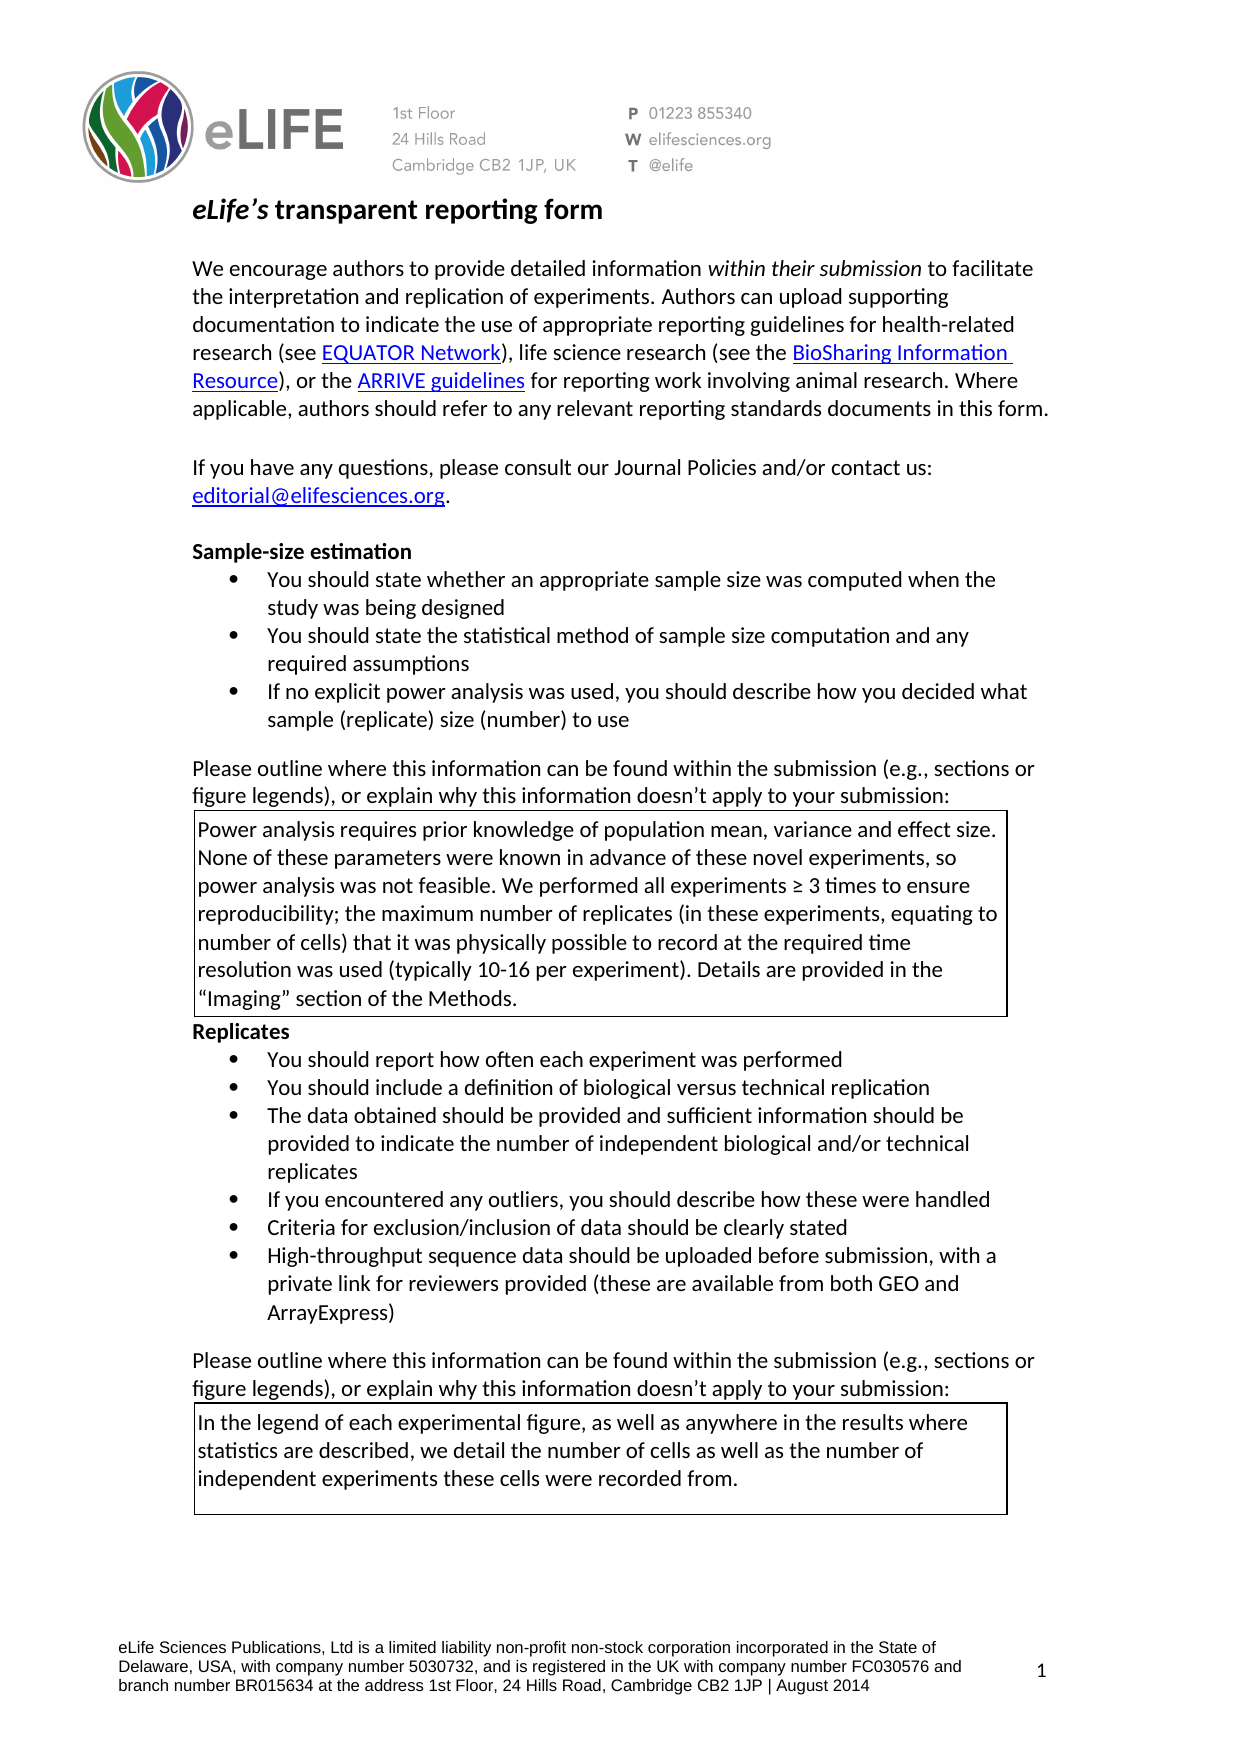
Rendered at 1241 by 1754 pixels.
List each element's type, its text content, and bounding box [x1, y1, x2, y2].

list The data obtained should be provided and sufficient information should be provided to indicate the number of independent biological and/or technical replicates [229, 1101, 1053, 1186]
list Criteria for exclusion/inclusion of data should be clearly stated [229, 1213, 1053, 1242]
text In the legend of each experimental figure, as well as anywhere in the results where statistics are described, we detail the number of cells as well as the number of independent experiments these cells were recorded from. [195, 1406, 1006, 1494]
text If you have any questions, please consult our Journal Policies and/or contact us: editorial@elifesciences.org. [192, 453, 1053, 509]
picture [73, 59, 784, 191]
list You should report how often each experiment was performed [229, 1045, 1053, 1073]
list If no explicit power analysis was used, you should describe how you decided what sample (replicate) size (number) to use [229, 677, 1053, 733]
text We encourage authors to provide detailed information within their submission to facilitate the interpretation and replication of experiments. Authors can upload supporting documentation to indicate the use of appropriate reporting guidelines for health-related research (see EQUATOR Network), life science research (see the BioSharing Information Resource), or the ARRIVE guidelines for reporting work involving animal research. Where applicable, authors should refer to any relevant reporting standards documents in this form. [192, 254, 1053, 423]
list You should include a definition of biological versus technical replication [229, 1073, 1053, 1101]
list High-throughput sequence data should be uploaded before submission, with a private link for reviewers provided (these are available from both GEO and ArrayExpress) [229, 1242, 1053, 1326]
list You should state whether an appropriate sample size was computed when the study was being designed [229, 565, 1053, 621]
text Sample-size estimation [192, 537, 1053, 565]
list You should state the statistical method of sample size computation and any required assumptions [229, 621, 1053, 677]
list If you encountered any outliers, you should describe how these were handled [229, 1186, 1053, 1213]
text Replicates [192, 838, 1053, 1045]
text eLife’s transparent reporting form [192, 191, 1053, 226]
text Power analysis requires prior knowledge of population mean, variance and effect size. None of these parameters were known in advance of these novel experiments, so power analysis was not feasible. We performed all experiments ≥ 3 times to ensure reproducibility; the maximum number of replicates (in these experiments, equating to number of cells) that it was physically possible to record at the required time resolution was used (typically 10-16 per experiment). Details are provided in the “Imaging” section of the Methods. [195, 813, 1006, 1014]
